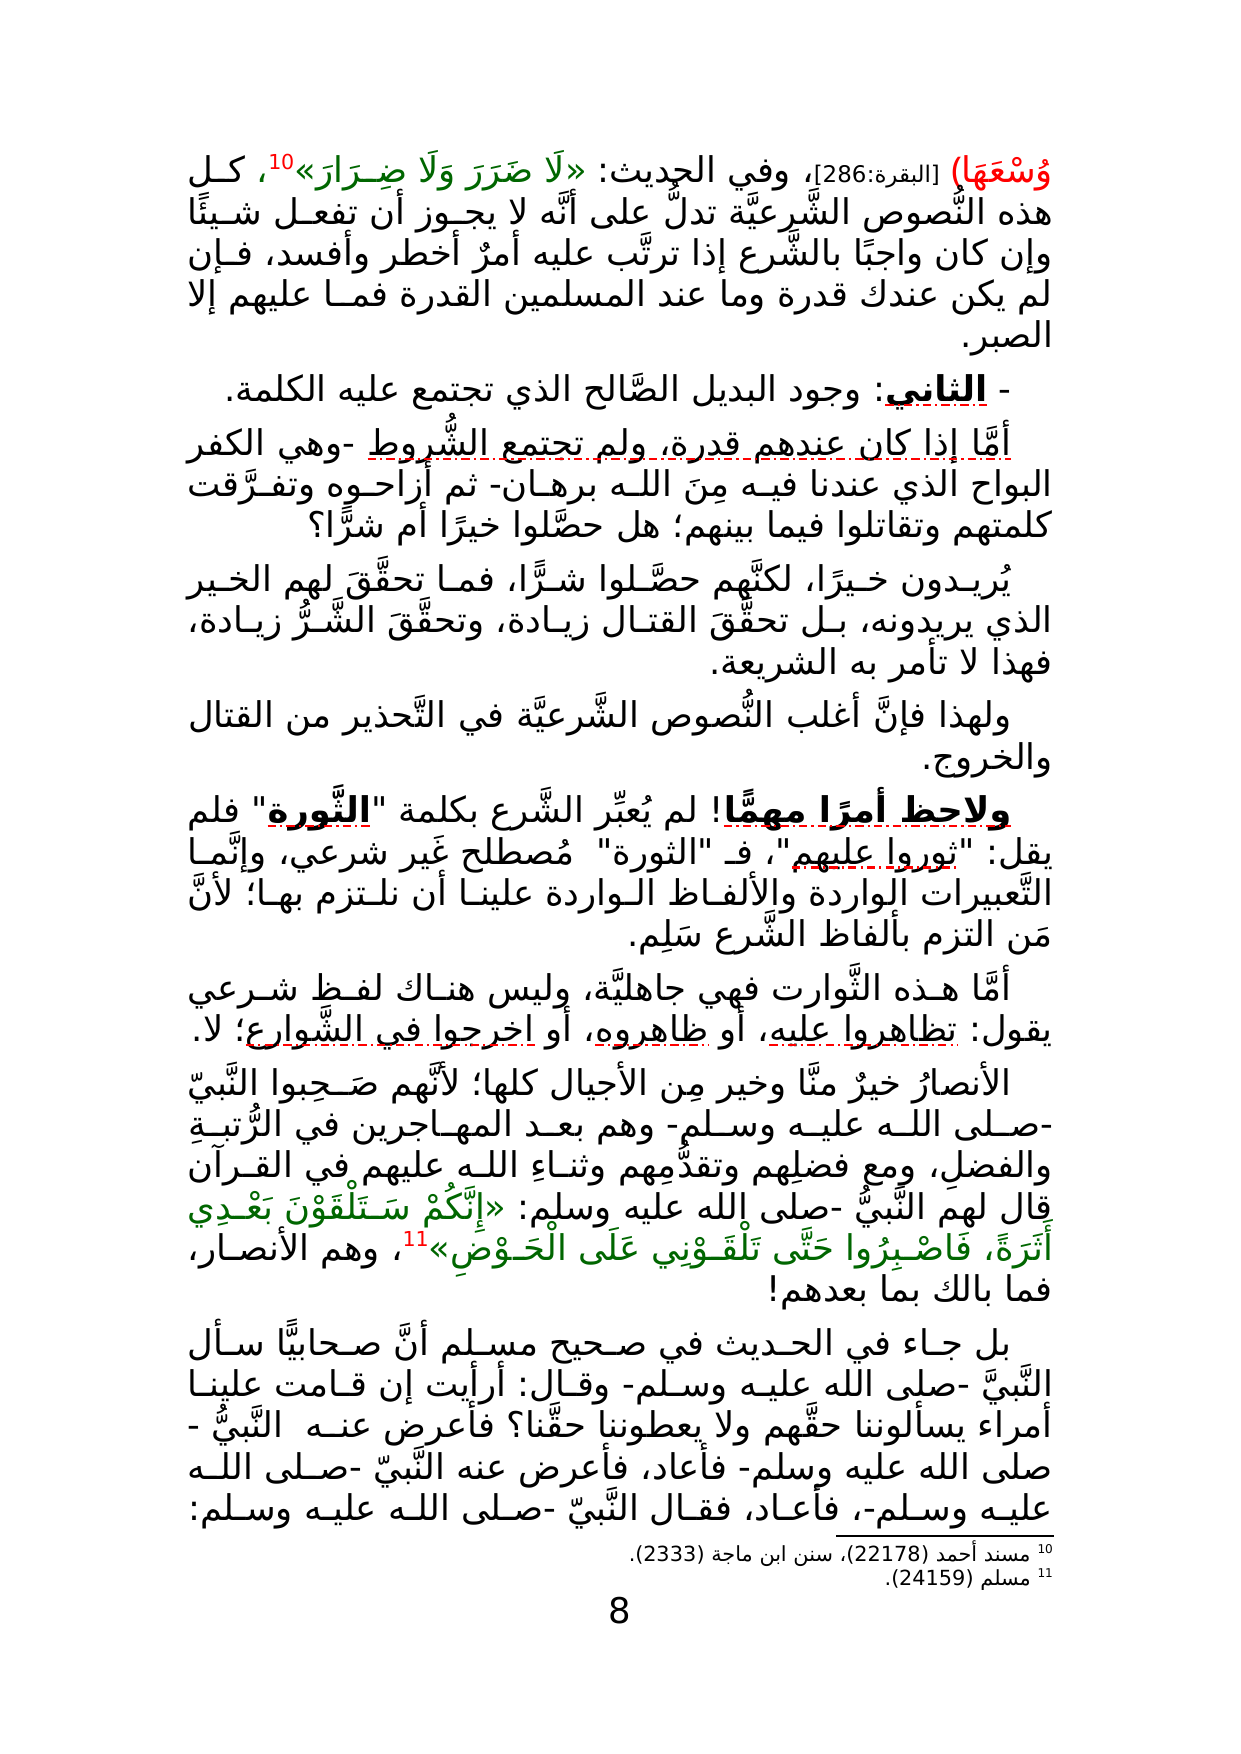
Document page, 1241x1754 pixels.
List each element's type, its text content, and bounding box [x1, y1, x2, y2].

text يُريدون خيرًا، لكنَّهم حصَّلوا شرًّا، فما تحقَّقَ لهم الخير الذي يريدونه، بل تحقَّقَ القتال زيادة، وتحقَّقَ الشَّرُّ زيادة، فهذا لا تأمر به الشريعة. [187, 559, 1053, 682]
text أمَّا إذا كان عندهم قدرة، ولم تجتمع الشُّروط -وهي الكفر البواح الذي عندنا فيه مِنَ الله برهان- ثم أزاحوه وتفرَّقت كلمتهم وتقاتلوا فيما بينهم؛ هل حصَّلوا خيرًا أم شرًّا؟ [187, 422, 1053, 546]
text أمَّا هذه الثَّوارت فهي جاهليَّة، وليس هناك لفظ شرعي يقول: تظاهروا عليه، أو ظاهروه، أو اخرجوا في الشَّوارع؛ لا. [187, 967, 1053, 1050]
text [187, 150, 1053, 356]
text الأنصارُ خيرٌ منَّا وخير مِن الأجيال كلها؛ لأنَّهم صَحِبوا النَّبيّ -صلى الله عليه وسلم- وهم بعد المهاجرين في الرُّتبةِ والفضلِ، ومع فضلِهم وتقدُّمِهم وثناءِ الله عليهم في القرآن قال لهم النَّبيُّ -صلى الله عليه وسلم: «إِنَّكُمْ سَتَلْقَوْنَ بَعْدِي أَثَرَةً، فَاصْبِرُوا حَتَّى تَلْقَوْنِي عَلَى الْحَوْضِ»، وهم الأنصار، فما بالك بما بعدهم! [187, 1062, 1053, 1310]
text - الثاني: وجود البديل الصَّالح الذي تجتمع عليه الكلمة. [187, 369, 1053, 410]
text ولهذا فإنَّ أغلب النُّصوص الشَّرعيَّة في التَّحذير من القتال والخروج. [187, 695, 1053, 777]
text ولاحظ أمرًا مهمًّا! لم يُعبِّر الشَّرع بكلمة "الثَّورة" فلم يقل: "ثوروا عليهم"، فـ "الثورة" مُصطلح غَير شرعي، وإنَّما التَّعبيرات الواردة والألفاظ الواردة علينا أن نلتزم بها؛ لأنَّ مَن التزم بألفاظ الشَّرع سَلِم. [187, 790, 1053, 955]
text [187, 1322, 1053, 1529]
